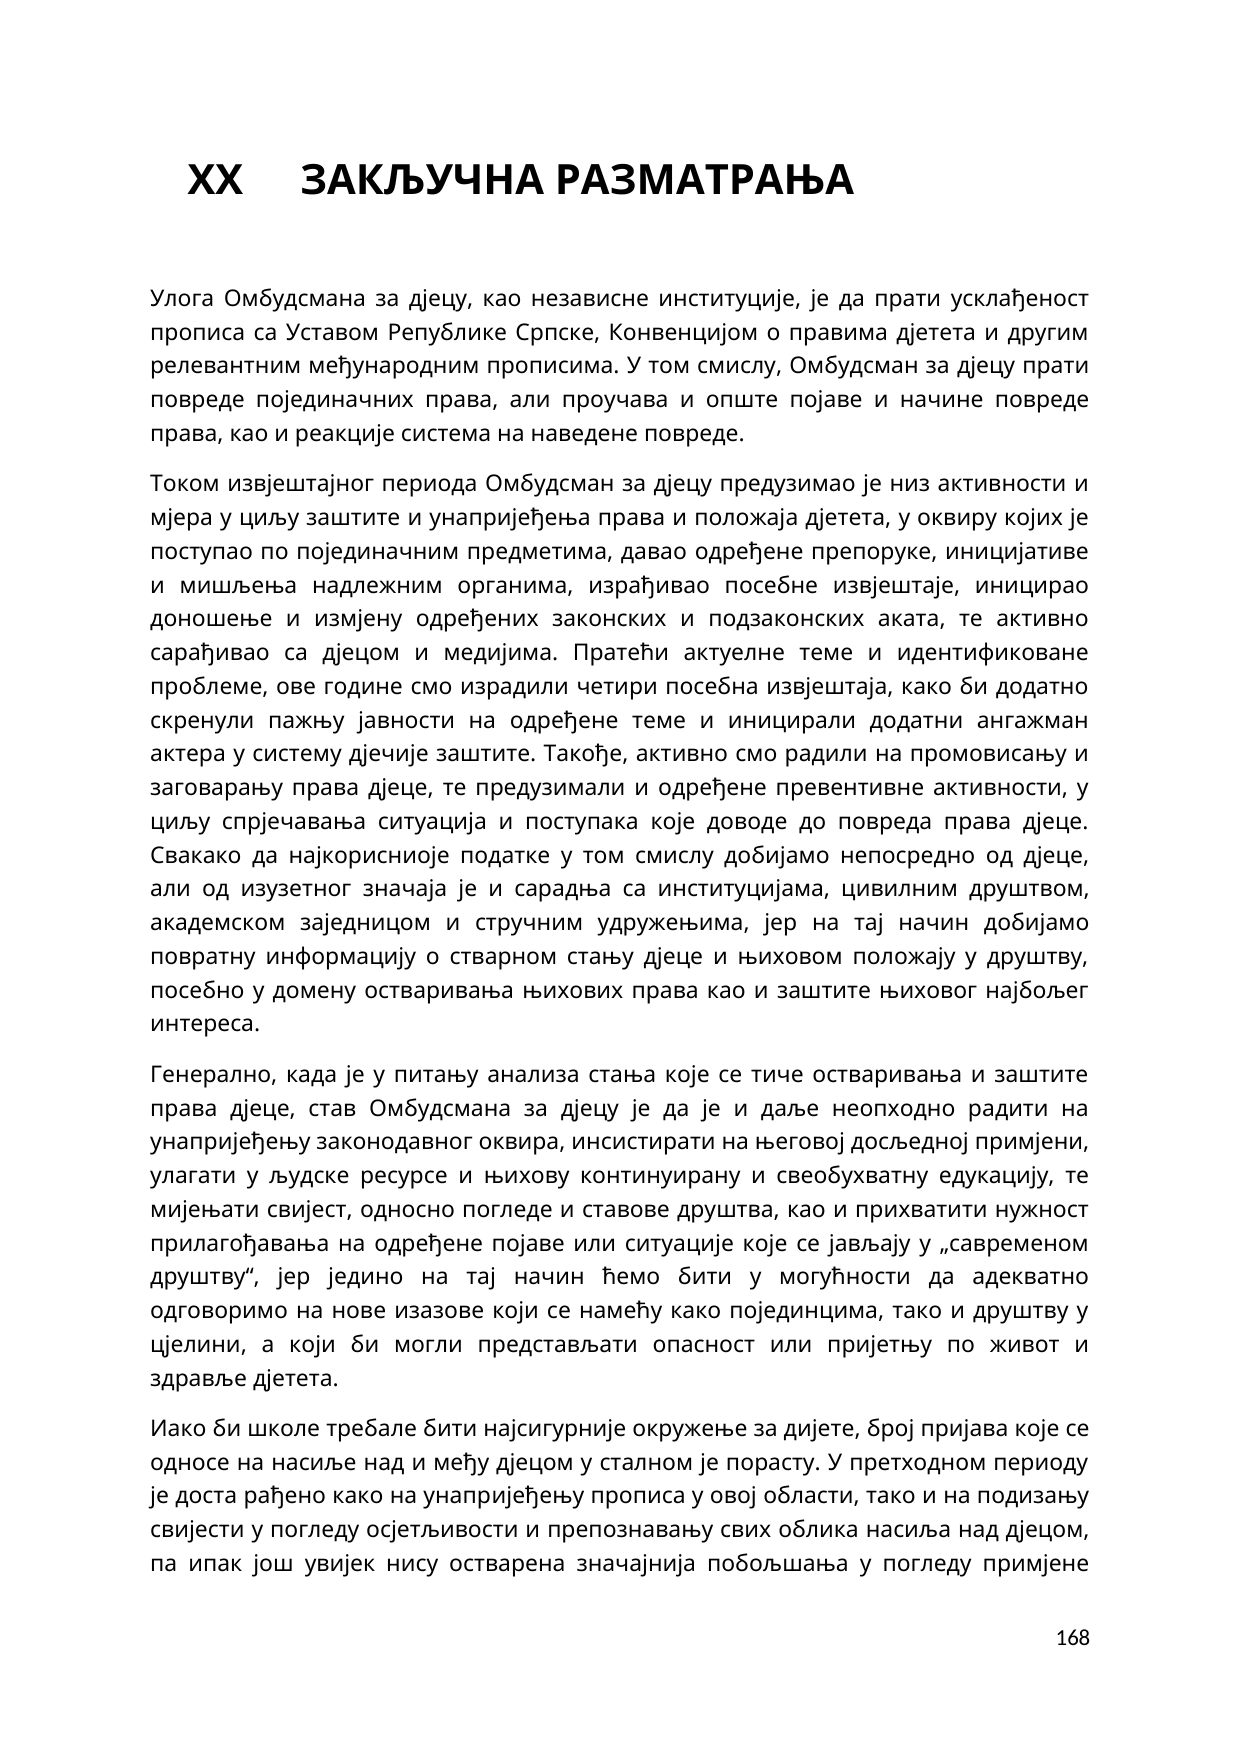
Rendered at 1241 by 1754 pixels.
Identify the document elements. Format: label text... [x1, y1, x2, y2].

subtitle ЗАКЉУЧНА РАЗМАТРАЊА [187, 150, 1090, 207]
text Генерално, када је у питању анализа стања које се тиче остваривања и заштите права дјеце, став Омбудсмана за дјецу је да је и даље неопходно радити на унапријеђењу законодавног оквира, инсистирати на његовој досљедној примјени, улагати у људске ресурсе и њихову континуирану и свеобухватну едукацију, те мијењати свијест, односно погледе и ставове друштва, као и прихватити нужност прилагођавања на одређене појаве или ситуације које се јављају у „савременом друштву“, јер једино на тај начин ћемо бити у могућности да адекватно одговоримо на нове изазове који се намећу како појединцима, тако и друштву у цјелини, а који би могли представљати опасност или пријетњу по живот и здравље дјетета. [150, 1058, 1090, 1393]
text Током извјештајног периода Омбудсман за дјецу предузимао је низ активности и мјера у циљу заштите и унапријеђења права и положаја дјетета, у оквиру којих је поступао по појединачним предметима, давао одређене препоруке, иницијативе и мишљења надлежним органима, израђивао посебне извјештаје, иницирао доношење и измјену одређених законских и подзаконских аката, те активно сарађивао са дјецом и медијима. Пратећи актуелне теме и идентификоване проблеме, ове године смо израдили четири посебна извјештаја, како би додатно скренули пажњу јавности на одређене теме и иницирали додатни ангажман актера у систему дјечије заштите. Такође, активно смо радили на промовисању и заговарању права дјеце, те предузимали и одређене превентивне активности, у циљу спрјечавања ситуација и поступака које доводе до повреда права дјеце. Свакако да најкорисниоје податке у том смислу добијамо непосредно од дјеце, али од изузетног значаја је и сарадња са институцијама, цивилним друштвом, академском заједницом и стручним удружењима, јер на тај начин добијамо повратну информацију о стварном стању дјеце и њиховом положају у друштву, посебно у домену остваривања њихових права као и заштите њиховог најбољег интереса. [150, 467, 1090, 1039]
text Улога Омбудсмана за дјецу, као независне институције, је да прати усклађеност прописа са Уставом Републике Српске, Конвенцијом о правима дјетета и другим релевантним међународним прописима. У том смислу, Омбудсман за дјецу прати повреде појединачних права, али проучава и опште појаве и начине повреде права, као и реакције система на наведене повреде. [150, 282, 1090, 448]
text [150, 1412, 1090, 1578]
